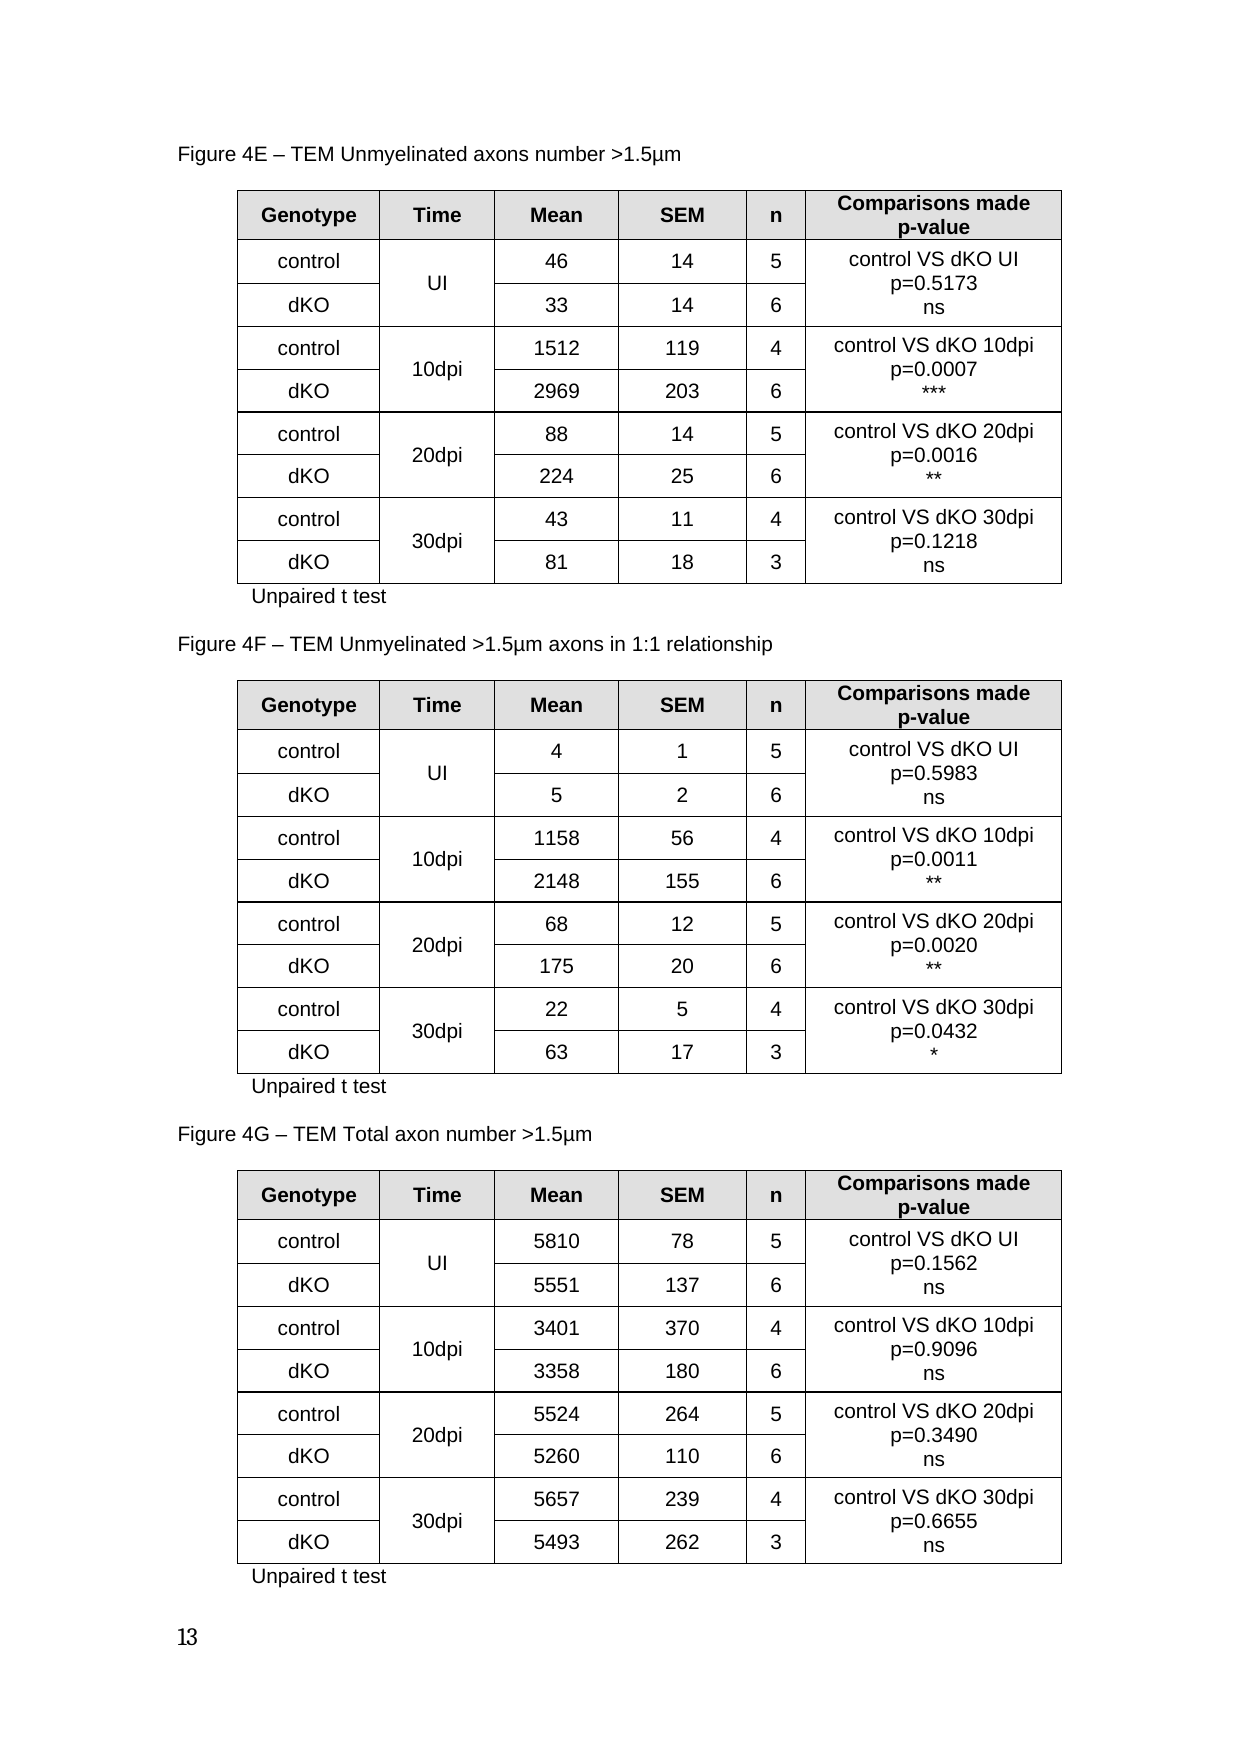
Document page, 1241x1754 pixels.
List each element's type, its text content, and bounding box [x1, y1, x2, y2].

table_cell control [238, 817, 379, 858]
table_cell 2969 [495, 370, 618, 411]
table_cell 264 [619, 1393, 746, 1434]
table_header Genotype [238, 681, 379, 729]
table_header Mean [495, 1171, 618, 1219]
table_cell 262 [619, 1521, 746, 1563]
table_cell UI [380, 730, 494, 816]
table_cell 2 [619, 774, 746, 816]
table_cell control [238, 1478, 379, 1520]
table_cell 14 [619, 284, 746, 326]
table_header n [747, 681, 805, 729]
table_header n [747, 1171, 805, 1219]
table_cell 3 [747, 1521, 805, 1563]
table_cell 1512 [495, 327, 618, 368]
table_cell 88 [495, 413, 618, 454]
table_header n [747, 191, 805, 239]
table_cell 3401 [495, 1307, 618, 1348]
table_cell 12 [619, 903, 746, 944]
table_cell 4 [747, 498, 805, 540]
table_cell 1158 [495, 817, 618, 858]
table_cell 4 [747, 988, 805, 1030]
table_cell control [238, 1220, 379, 1263]
table_cell 224 [495, 455, 618, 497]
table_cell 5 [619, 988, 746, 1030]
table_cell 4 [747, 1307, 805, 1348]
table_cell 20dpi [380, 413, 494, 497]
table_cell control [238, 730, 379, 773]
table_header SEM [619, 681, 746, 729]
table_cell 6 [747, 1350, 805, 1391]
table_header Mean [495, 191, 618, 239]
table_cell 6 [747, 1435, 805, 1477]
table_cell control VS dKO 20dpi p=0.0016 ** [806, 413, 1061, 497]
table_cell control VS dKO 30dpi p=0.0432 * [806, 988, 1061, 1073]
table_cell control [238, 240, 379, 283]
table_cell 33 [495, 284, 618, 326]
table_header Genotype [238, 191, 379, 239]
table_cell control VS dKO 10dpi p=0.9096 ns [806, 1307, 1061, 1391]
table_cell 155 [619, 860, 746, 901]
table_cell 137 [619, 1264, 746, 1306]
table_cell 5657 [495, 1478, 618, 1520]
table_cell control VS dKO 10dpi p=0.0007 *** [806, 327, 1061, 411]
table_cell 3358 [495, 1350, 618, 1391]
table_cell dKO [238, 455, 379, 497]
table_cell 6 [747, 284, 805, 326]
table_header Time [380, 1171, 494, 1219]
table_cell 30dpi [380, 988, 494, 1073]
table_cell dKO [238, 541, 379, 583]
table_cell 5551 [495, 1264, 618, 1306]
table_cell 4 [747, 1478, 805, 1520]
table_cell dKO [238, 945, 379, 987]
table_cell control [238, 988, 379, 1030]
table_cell dKO [238, 1435, 379, 1477]
table_cell 4 [747, 817, 805, 858]
table_cell 5810 [495, 1220, 618, 1263]
text Unpaired t test [177, 1564, 1063, 1588]
table_cell 43 [495, 498, 618, 540]
text Figure 4G – TEM Total axon number >1.5µm [177, 1122, 1063, 1146]
table_cell 5 [747, 413, 805, 454]
table_cell 25 [619, 455, 746, 497]
table_cell 119 [619, 327, 746, 368]
table_cell 56 [619, 817, 746, 858]
table_cell 11 [619, 498, 746, 540]
table_cell dKO [238, 1031, 379, 1073]
table_cell UI [380, 240, 494, 326]
table_cell 20dpi [380, 1393, 494, 1477]
table_cell 2148 [495, 860, 618, 901]
table_cell 17 [619, 1031, 746, 1073]
table_cell control VS dKO UI p=0.1562 ns [806, 1220, 1061, 1306]
table_cell UI [380, 1220, 494, 1306]
table_cell control VS dKO 30dpi p=0.6655 ns [806, 1478, 1061, 1563]
table_header Genotype [238, 1171, 379, 1219]
text Unpaired t test [177, 584, 1063, 608]
table_cell 5 [747, 903, 805, 944]
table_cell 6 [747, 1264, 805, 1306]
table_cell 14 [619, 240, 746, 283]
table_cell control [238, 413, 379, 454]
table_cell 6 [747, 774, 805, 816]
table_cell 5 [747, 1393, 805, 1434]
table_cell control [238, 1307, 379, 1348]
table_header Mean [495, 681, 618, 729]
text Figure 4F – TEM Unmyelinated >1.5µm axons in 1:1 relationship [177, 632, 1063, 656]
text Unpaired t test [177, 1074, 1063, 1098]
table_cell 180 [619, 1350, 746, 1391]
table_cell 68 [495, 903, 618, 944]
table_cell 175 [495, 945, 618, 987]
table_cell dKO [238, 370, 379, 411]
table_cell 10dpi [380, 817, 494, 901]
table_cell 4 [747, 327, 805, 368]
table_cell 30dpi [380, 498, 494, 583]
table_cell 14 [619, 413, 746, 454]
table_cell control VS dKO 20dpi p=0.0020 ** [806, 903, 1061, 987]
table_cell control [238, 1393, 379, 1434]
table_header SEM [619, 1171, 746, 1219]
table_cell 5 [747, 1220, 805, 1263]
table_header SEM [619, 191, 746, 239]
table_cell 5260 [495, 1435, 618, 1477]
table_cell control [238, 903, 379, 944]
table_cell 3 [747, 541, 805, 583]
table_cell 5493 [495, 1521, 618, 1563]
table_cell 63 [495, 1031, 618, 1073]
table_cell 20 [619, 945, 746, 987]
table_cell 110 [619, 1435, 746, 1477]
table_cell 5 [747, 730, 805, 773]
table_cell 6 [747, 370, 805, 411]
table_cell 239 [619, 1478, 746, 1520]
table_cell 5 [495, 774, 618, 816]
table_cell 78 [619, 1220, 746, 1263]
text Figure 4E – TEM Unmyelinated axons number >1.5µm [177, 142, 1063, 166]
table_cell dKO [238, 1264, 379, 1306]
table_header Comparisons made p-value [806, 1171, 1061, 1219]
table_header Comparisons made p-value [806, 681, 1061, 729]
table_header Time [380, 191, 494, 239]
table_cell 22 [495, 988, 618, 1030]
table_cell control VS dKO UI p=0.5983 ns [806, 730, 1061, 816]
table_cell 3 [747, 1031, 805, 1073]
table_cell 6 [747, 455, 805, 497]
table_cell 10dpi [380, 327, 494, 411]
table_cell 370 [619, 1307, 746, 1348]
table_cell dKO [238, 860, 379, 901]
table_cell 4 [495, 730, 618, 773]
table_cell dKO [238, 284, 379, 326]
table_cell control [238, 327, 379, 368]
table_cell control VS dKO 20dpi p=0.3490 ns [806, 1393, 1061, 1477]
table_cell control VS dKO 30dpi p=0.1218 ns [806, 498, 1061, 583]
table_header Time [380, 681, 494, 729]
table_cell 20dpi [380, 903, 494, 987]
table_cell 5 [747, 240, 805, 283]
table_cell control [238, 498, 379, 540]
table_cell 5524 [495, 1393, 618, 1434]
table_cell 46 [495, 240, 618, 283]
table_cell dKO [238, 774, 379, 816]
table_cell 81 [495, 541, 618, 583]
table_cell 10dpi [380, 1307, 494, 1391]
table_cell dKO [238, 1350, 379, 1391]
table_cell 1 [619, 730, 746, 773]
table_cell control VS dKO UI p=0.5173 ns [806, 240, 1061, 326]
table_cell 18 [619, 541, 746, 583]
table_cell 203 [619, 370, 746, 411]
table_cell 6 [747, 945, 805, 987]
table_cell 30dpi [380, 1478, 494, 1563]
table_cell control VS dKO 10dpi p=0.0011 ** [806, 817, 1061, 901]
table_cell 6 [747, 860, 805, 901]
table_header Comparisons made p-value [806, 191, 1061, 239]
table_cell dKO [238, 1521, 379, 1563]
